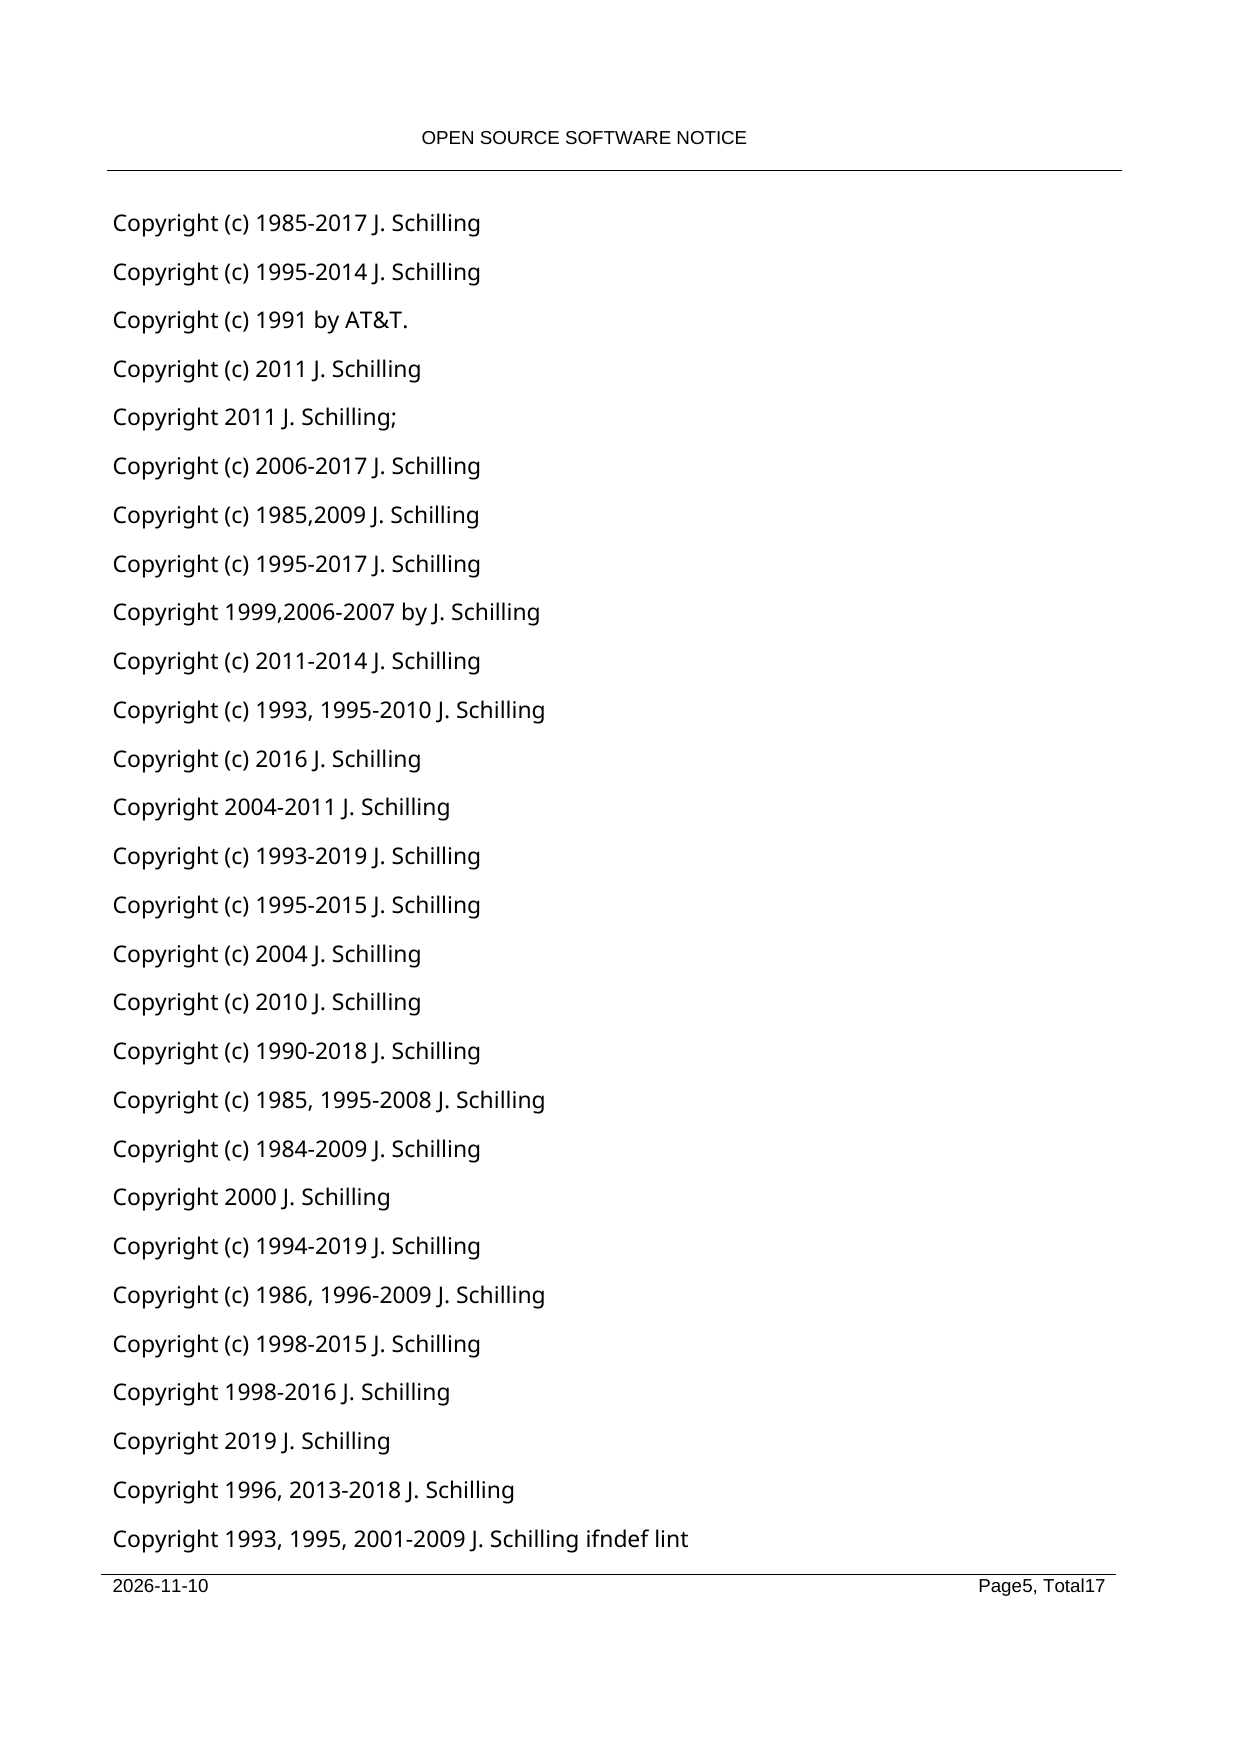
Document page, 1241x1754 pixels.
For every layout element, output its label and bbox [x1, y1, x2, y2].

text [112, 206, 1128, 385]
text [112, 401, 1128, 1554]
